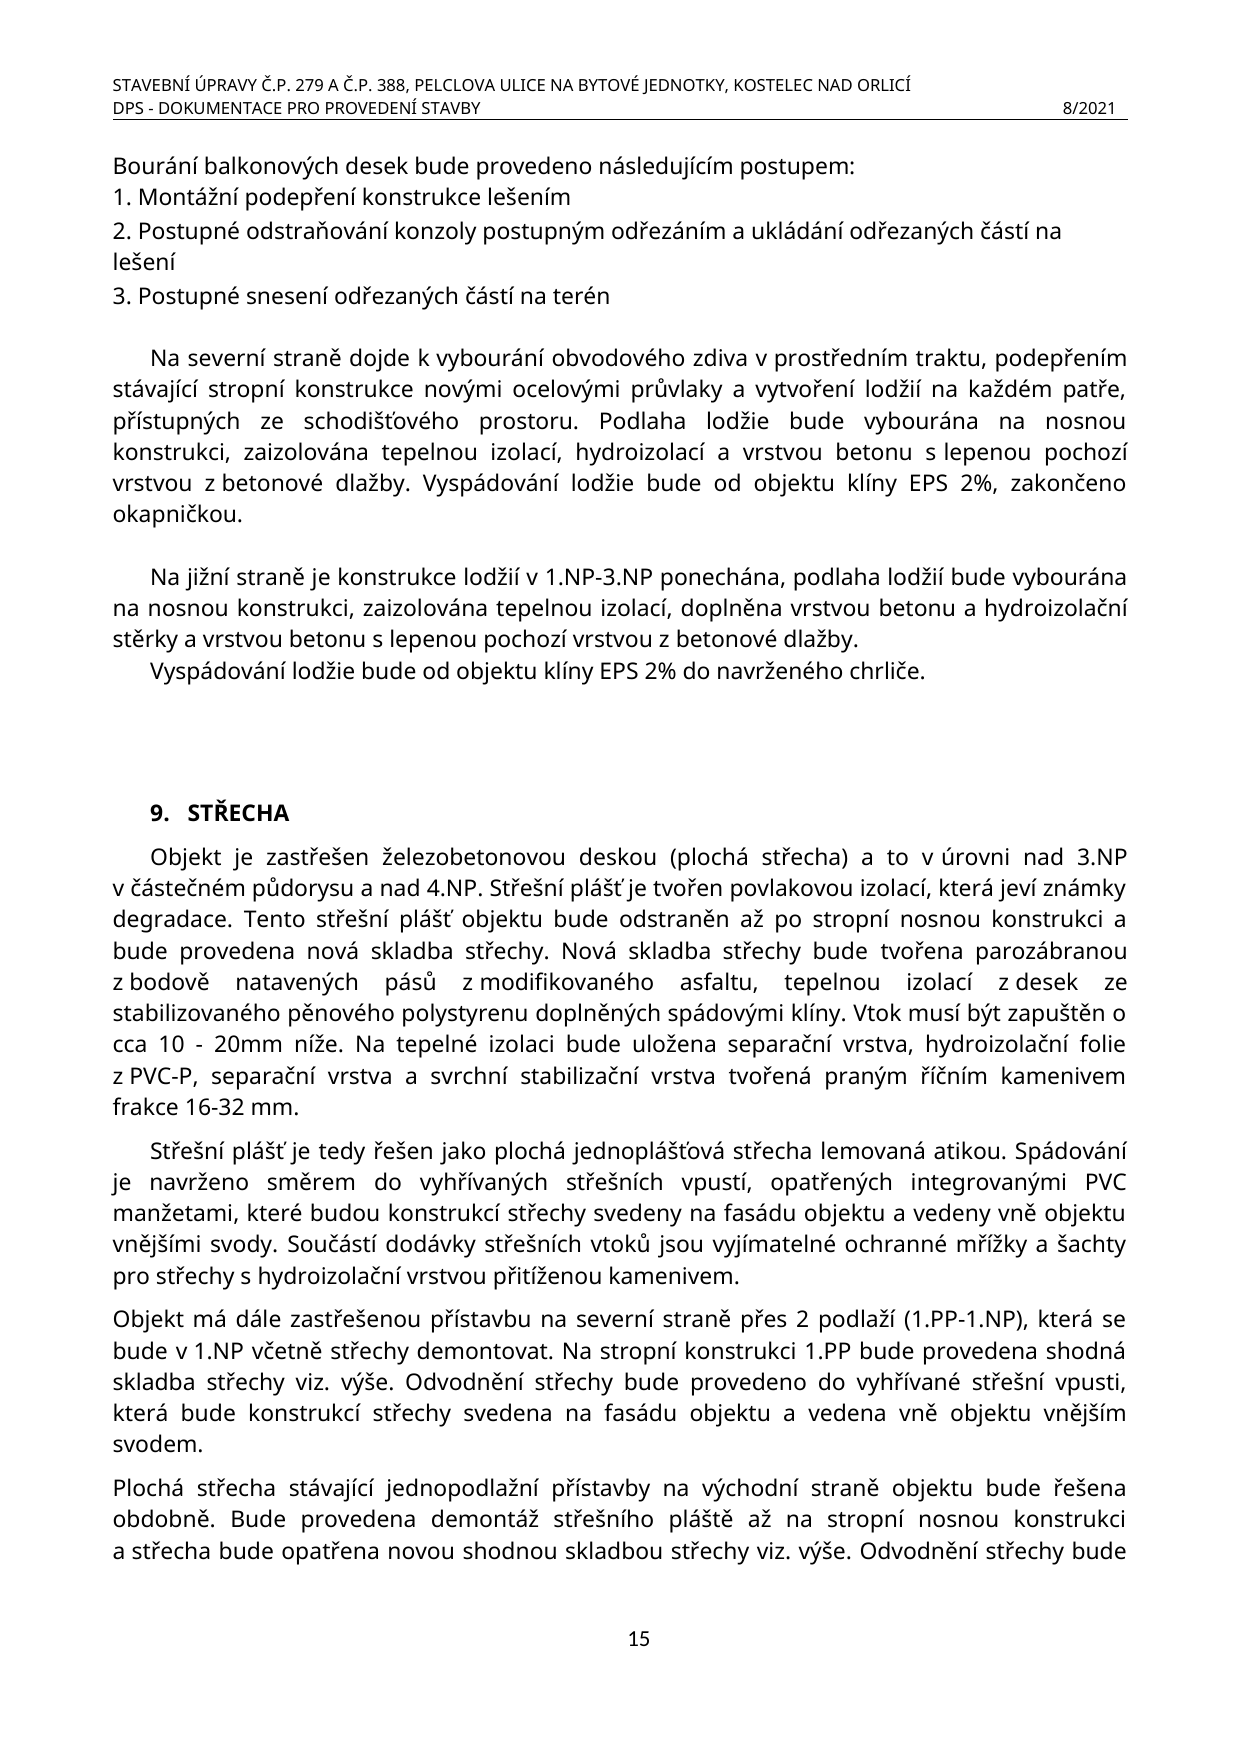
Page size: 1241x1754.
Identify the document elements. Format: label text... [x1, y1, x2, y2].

text 3. Postupné snesení odřezaných částí na terén [112, 279, 1128, 311]
text 2. Postupné odstraňování konzoly postupným odřezáním a ukládání odřezaných částí na lešení [112, 215, 1128, 277]
text Střešní plášť je tedy řešen jako plochá jednoplášťová střecha lemovaná atikou. Spádování je navrženo směrem do vyhřívaných střešních vpustí, opatřených integrovanými PVC manžetami, které budou konstrukcí střechy svedeny na fasádu objektu a vedeny vně objektu vnějšími svody. Součástí dodávky střešních vtoků jsou vyjímatelné ochranné mřížky a šachty pro střechy s hydroizolační vrstvou přitíženou kamenivem. [112, 1135, 1128, 1291]
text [112, 1472, 1128, 1566]
text Objekt má dále zastřešenou přístavbu na severní straně přes 2 podlaží (1.PP-1.NP), která se bude v 1.NP včetně střechy demontovat. Na stropní konstrukci 1.PP bude provedena shodná skladba střechy viz. výše. Odvodnění střechy bude provedeno do vyhřívané střešní vpusti, která bude konstrukcí střechy svedena na fasádu objektu a vedena vně objektu vnějším svodem. [112, 1303, 1128, 1460]
subtitle STŘECHA [150, 797, 1128, 828]
text Na severní straně dojde k vybourání obvodového zdiva v prostředním traktu, podepřením stávající stropní konstrukce novými ocelovými průvlaky a vytvoření lodžií na každém patře, přístupných ze schodišťového prostoru. Podlaha lodžie bude vybourána na nosnou konstrukci, zaizolována tepelnou izolací, hydroizolací a vrstvou betonu s lepenou pochozí vrstvou z betonové dlažby. Vyspádování lodžie bude od objektu klíny EPS 2%, zakončeno okapničkou. [112, 342, 1128, 529]
text Bourání balkonových desek bude provedeno následujícím postupem: [112, 150, 1128, 181]
text Objekt je zastřešen železobetonovou deskou (plochá střecha) a to v úrovni nad 3.NP v částečném půdorysu a nad 4.NP. Střešní plášť je tvořen povlakovou izolací, která jeví známky degradace. Tento střešní plášť objektu bude odstraněn až po stropní nosnou konstrukci a bude provedena nová skladba střechy. Nová skladba střechy bude tvořena parozábranou z bodově natavených pásů z modifikovaného asfaltu, tepelnou izolací z desek ze stabilizovaného pěnového polystyrenu doplněných spádovými klíny. Vtok musí být zapuštěn o cca 10 - 20mm níže. Na tepelné izolaci bude uložena separační vrstva, hydroizolační folie z PVC-P, separační vrstva a svrchní stabilizační vrstva tvořená praným říčním kamenivem frakce 16-32 mm. [112, 841, 1128, 1122]
text 1. Montážní podepření konstrukce lešením [112, 181, 1128, 212]
text Na jižní straně je konstrukce lodžií v 1.NP-3.NP ponechána, podlaha lodžií bude vybourána na nosnou konstrukci, zaizolována tepelnou izolací, doplněna vrstvou betonu a hydroizolační stěrky a vrstvou betonu s lepenou pochozí vrstvou z betonové dlažby. [112, 561, 1128, 654]
text Vyspádování lodžie bude od objektu klíny EPS 2% do navrženého chrliče. [112, 654, 1128, 686]
